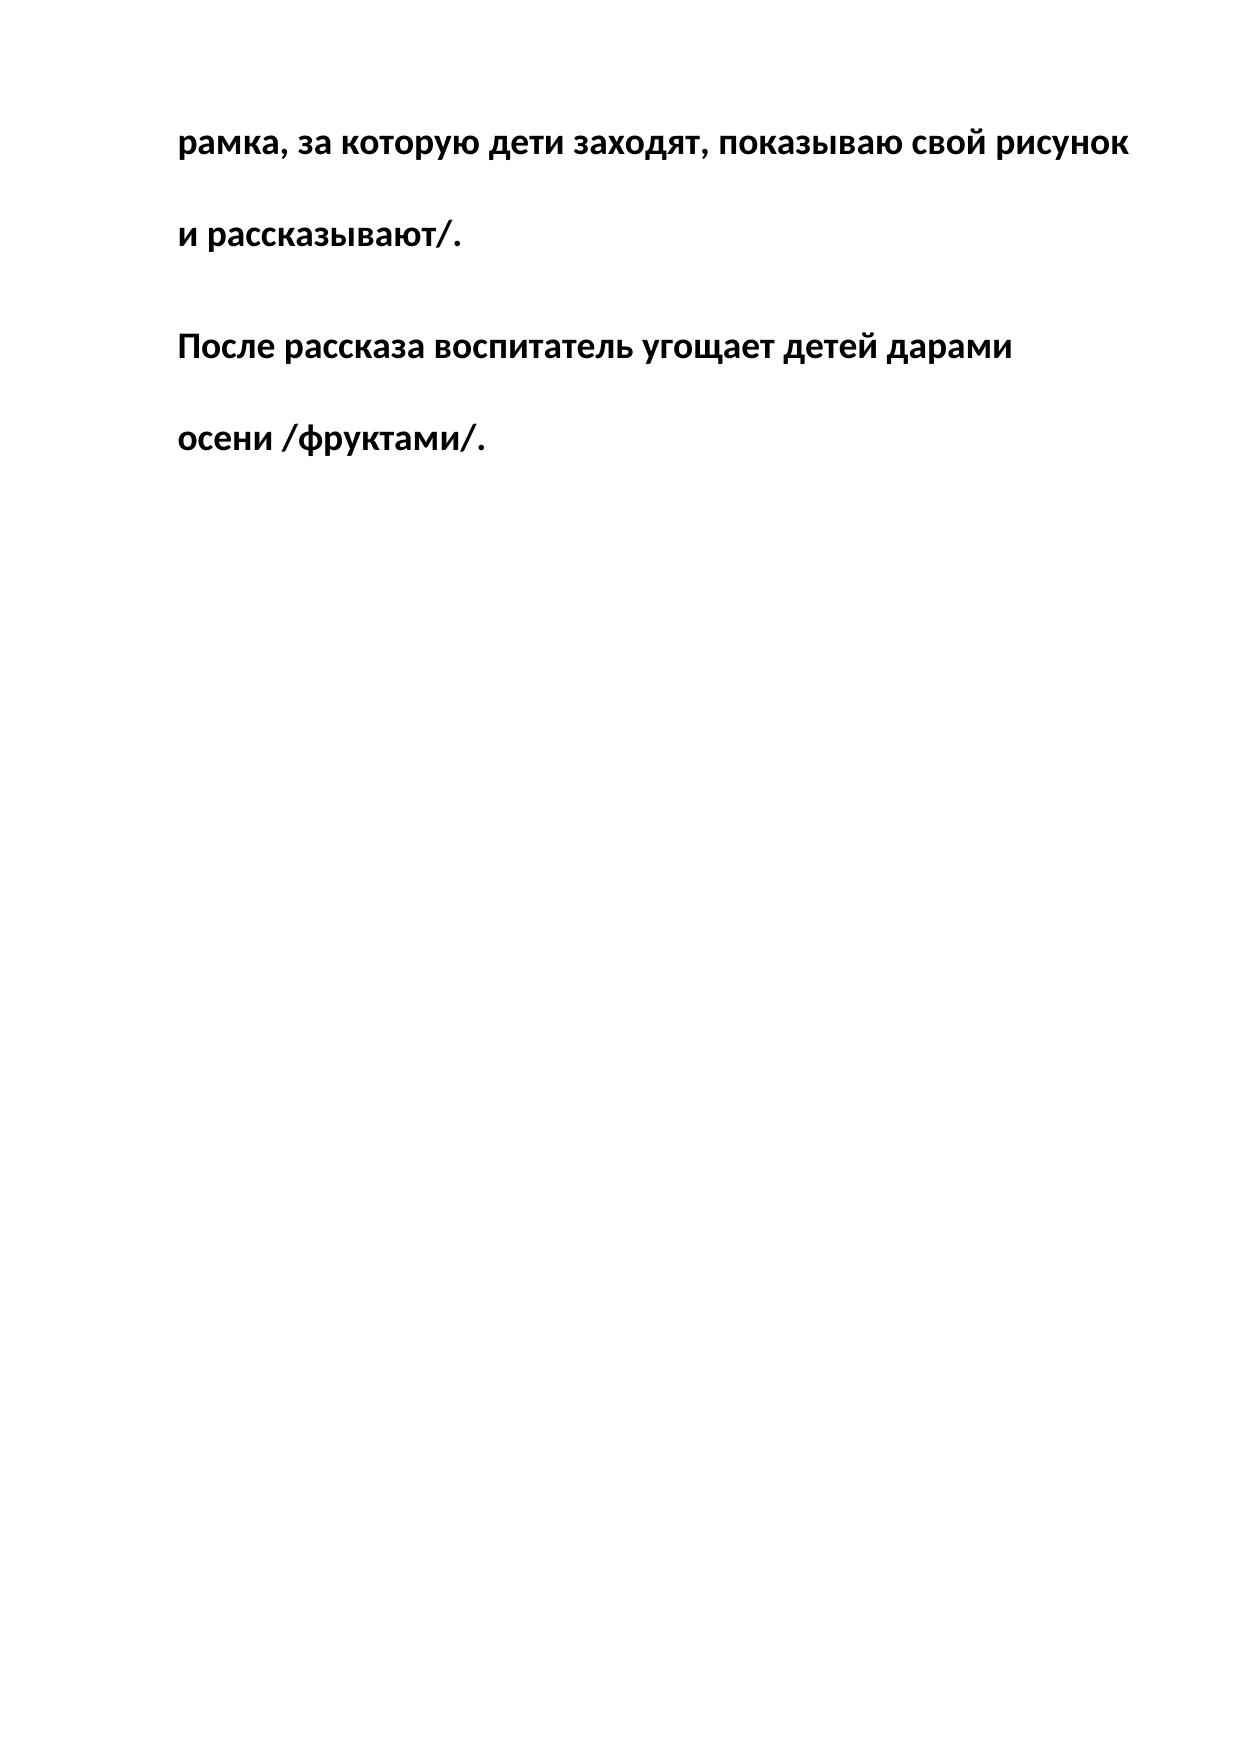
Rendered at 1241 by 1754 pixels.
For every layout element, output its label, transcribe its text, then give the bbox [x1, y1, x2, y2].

text После рассказа воспитатель угощает детей дарами осени /фруктами/. [177, 322, 1152, 460]
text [177, 118, 1152, 256]
